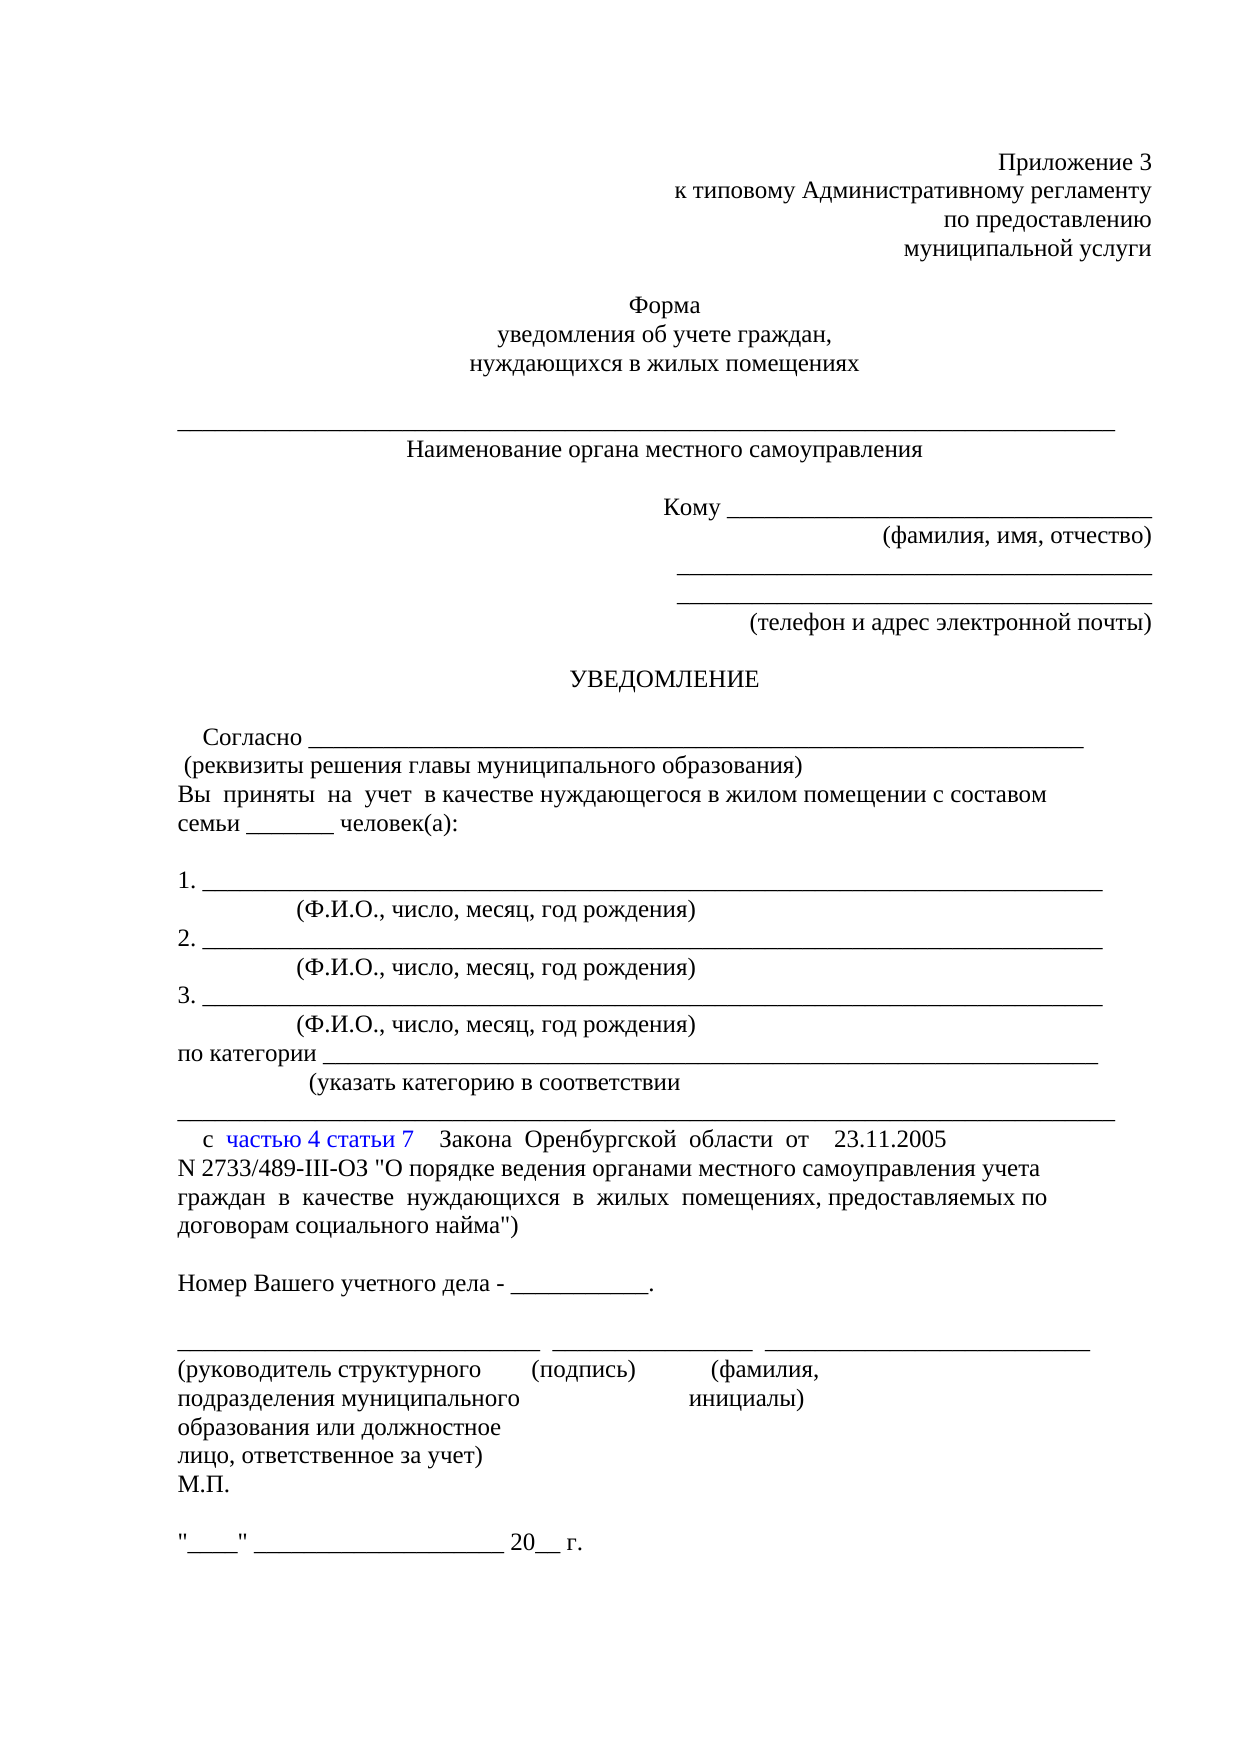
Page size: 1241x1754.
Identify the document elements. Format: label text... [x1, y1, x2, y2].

text (реквизиты решения главы муниципального образования) [177, 751, 1152, 779]
text Приложение 3 [177, 147, 1152, 176]
text 3. ________________________________________________________________________ [177, 981, 1152, 1009]
text (телефон и адрес электронной почты) [177, 607, 1152, 636]
text (указать категорию в соответствии [177, 1067, 1152, 1096]
text Согласно ______________________________________________________________ [177, 722, 1152, 751]
text договорам социального найма") [177, 1211, 1152, 1239]
text по категории ______________________________________________________________ [177, 1038, 1152, 1067]
text N 2733/489-III-ОЗ "О порядке ведения органами местного самоуправления учета [177, 1153, 1152, 1182]
text ___________________________________________________________________________ [177, 1096, 1152, 1124]
text граждан в качестве нуждающихся в жилых помещениях, предоставляемых по [177, 1182, 1152, 1211]
text по предоставлению [177, 204, 1152, 233]
text нуждающихся в жилых помещениях [177, 348, 1152, 377]
text семьи _______ человек(а): [177, 808, 1152, 837]
text к типовому Административному регламенту [177, 176, 1152, 204]
text уведомления об учете граждан, [177, 319, 1152, 348]
text (Ф.И.О., число, месяц, год рождения) [177, 952, 1152, 981]
text _____________________________ ________________ __________________________ [177, 1326, 1152, 1354]
text УВЕДОМЛЕНИЕ [177, 664, 1152, 693]
text ______________________________________ [177, 549, 1152, 578]
text М.П. [177, 1469, 1152, 1498]
text Вы приняты на учет в качестве нуждающегося в жилом помещении с составом [177, 779, 1152, 808]
text (Ф.И.О., число, месяц, год рождения) [177, 894, 1152, 923]
text подразделения муниципального инициалы) [177, 1383, 1152, 1412]
text (фамилия, имя, отчество) [177, 521, 1152, 549]
text Кому __________________________________ [177, 492, 1152, 521]
text Форма [177, 291, 1152, 319]
text 1. ________________________________________________________________________ [177, 866, 1152, 894]
text (руководитель структурного (подпись) (фамилия, [177, 1354, 1152, 1383]
text 2. ________________________________________________________________________ [177, 923, 1152, 952]
text ___________________________________________________________________________ [177, 406, 1152, 434]
text ______________________________________ [177, 578, 1152, 607]
text "____" ____________________ 20__ г. [177, 1527, 1152, 1556]
text образования или должностное [177, 1412, 1152, 1441]
text Номер Вашего учетного дела - ___________. [177, 1268, 1152, 1297]
text муниципальной услуги [177, 233, 1152, 262]
text Наименование органа местного самоуправления [177, 434, 1152, 463]
text с частью 4 статьи 7 Закона Оренбургской области от 23.11.2005 [177, 1124, 1152, 1153]
text (Ф.И.О., число, месяц, год рождения) [177, 1009, 1152, 1038]
text лицо, ответственное за учет) [177, 1441, 1152, 1469]
